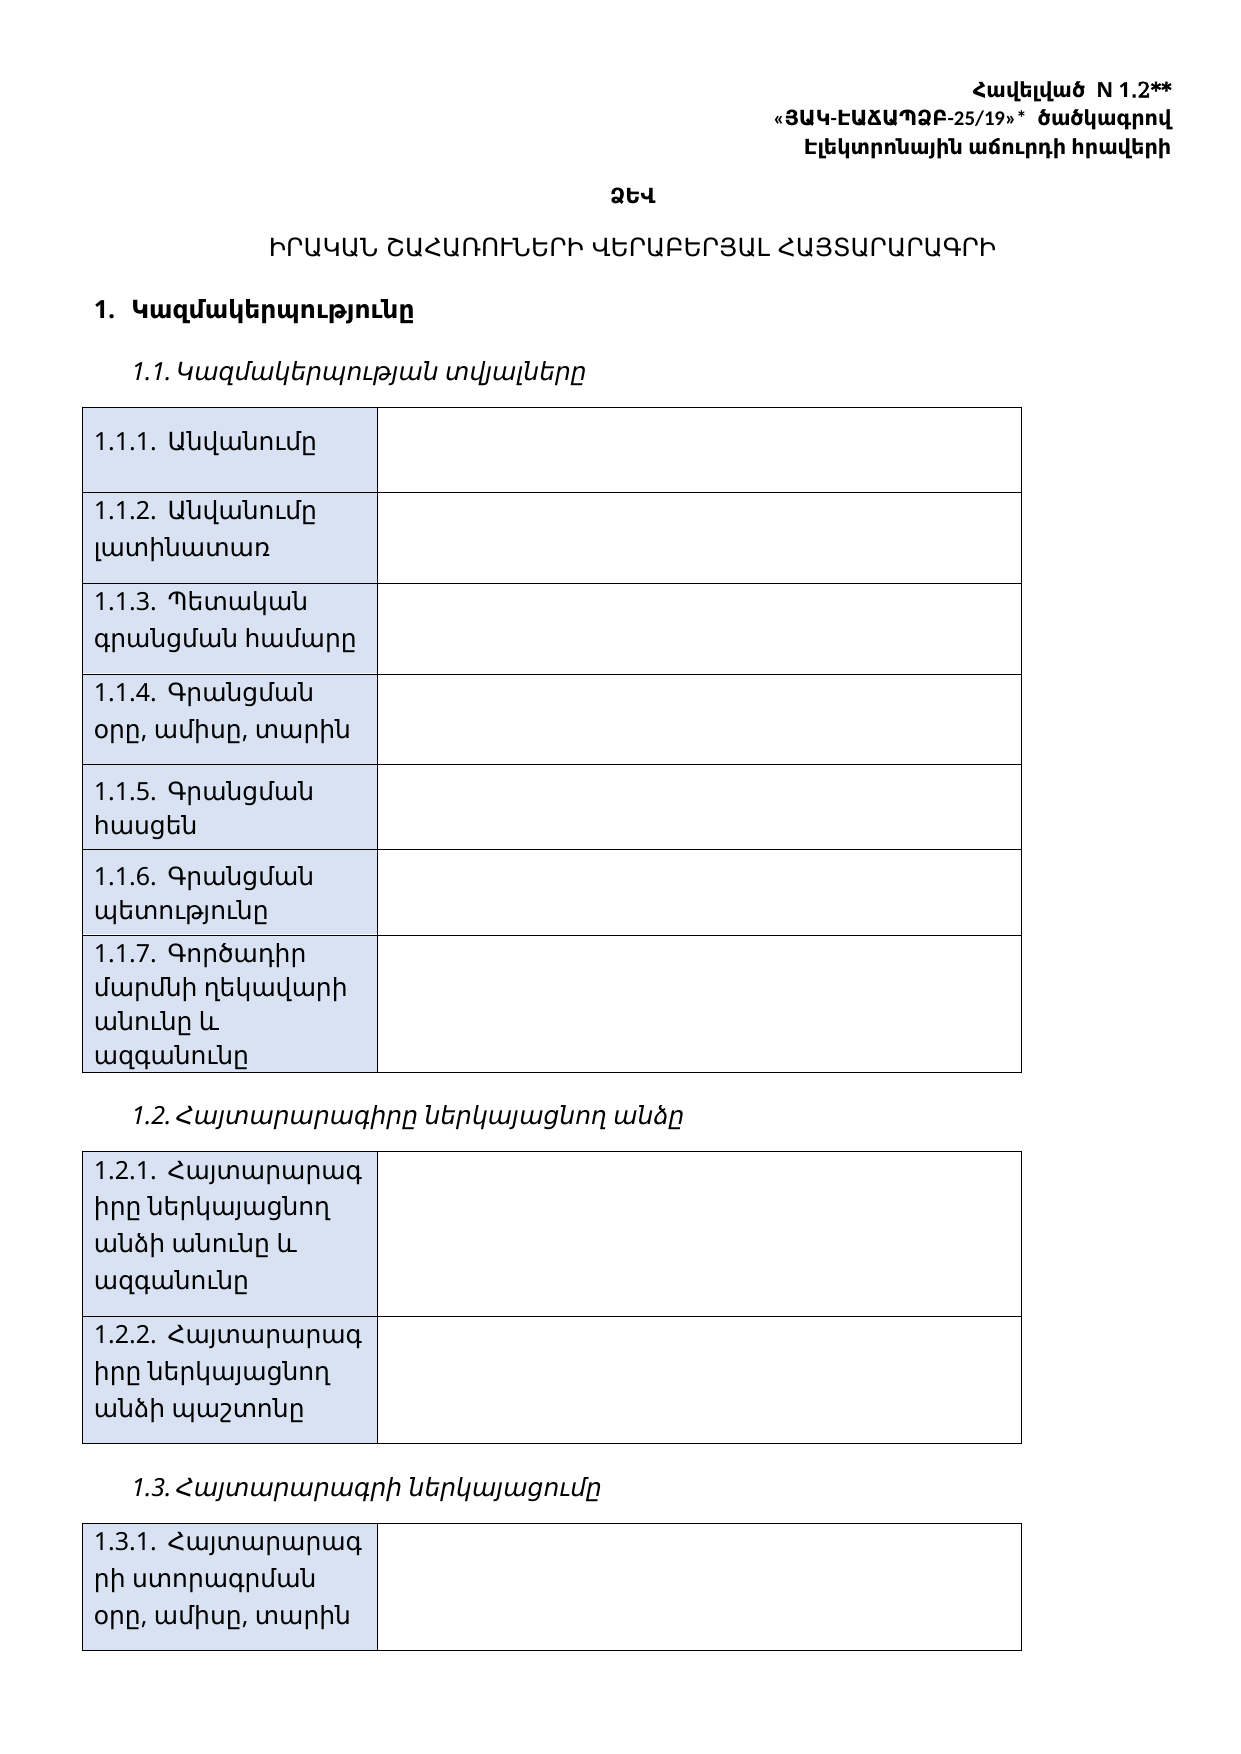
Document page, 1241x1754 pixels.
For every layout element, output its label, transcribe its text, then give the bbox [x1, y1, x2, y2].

list Հայտարարագիրը ներկայացնող անձը [131, 1098, 1171, 1132]
table_cell [378, 936, 1021, 1072]
text ԻՐԱԿԱՆ ՇԱՀԱՌՈՒՆԵՐԻ ՎԵՐԱԲԵՐՅԱԼ ՀԱՅՏԱՐԱՐԱԳՐԻ [94, 233, 1171, 262]
table_cell Պետական գրանցման համարը [83, 584, 377, 673]
table_cell [378, 675, 1021, 764]
table_cell [378, 584, 1021, 673]
list Կազմակերպության տվյալները [131, 353, 1171, 387]
text «ՅԱԿ-ԷԱՃԱՊՁԲ-25/19»* ծածկագրով [94, 103, 1171, 132]
table_cell Գործադիր մարմնի ղեկավարի անունը և ազգանունը [83, 936, 377, 1072]
table_cell Հայտարարագիրը ներկայացնող անձի պաշտոնը [83, 1317, 377, 1443]
table_header [378, 408, 1021, 492]
table_cell [378, 765, 1021, 849]
text Հավելված N 1․2** [94, 75, 1171, 103]
table_cell Գրանցման պետությունը [83, 850, 377, 934]
table_header Հայտարարագրի ստորագրման օրը, ամիսը, տարին [83, 1524, 377, 1650]
text ՁԵՎ [94, 184, 1171, 209]
table_header [378, 1524, 1021, 1650]
table_header [378, 1152, 1021, 1316]
table_cell [378, 850, 1021, 934]
table_header Անվանումը [83, 408, 377, 492]
table_cell Անվանումը լատինատառ [83, 493, 377, 583]
list Հայտարարագրի ներկայացումը [131, 1469, 1171, 1503]
table_cell [378, 1317, 1021, 1443]
text Էլեկտրոնային աճուրդի հրավերի [94, 132, 1171, 160]
table_cell Գրանցման հասցեն [83, 765, 377, 849]
table_cell Գրանցման օրը, ամիսը, տարին [83, 675, 377, 764]
table_cell [378, 493, 1021, 583]
list Կազմակերպությունը [94, 291, 1171, 326]
table_header Հայտարարագիրը ներկայացնող անձի անունը և ազգանունը [83, 1152, 377, 1316]
